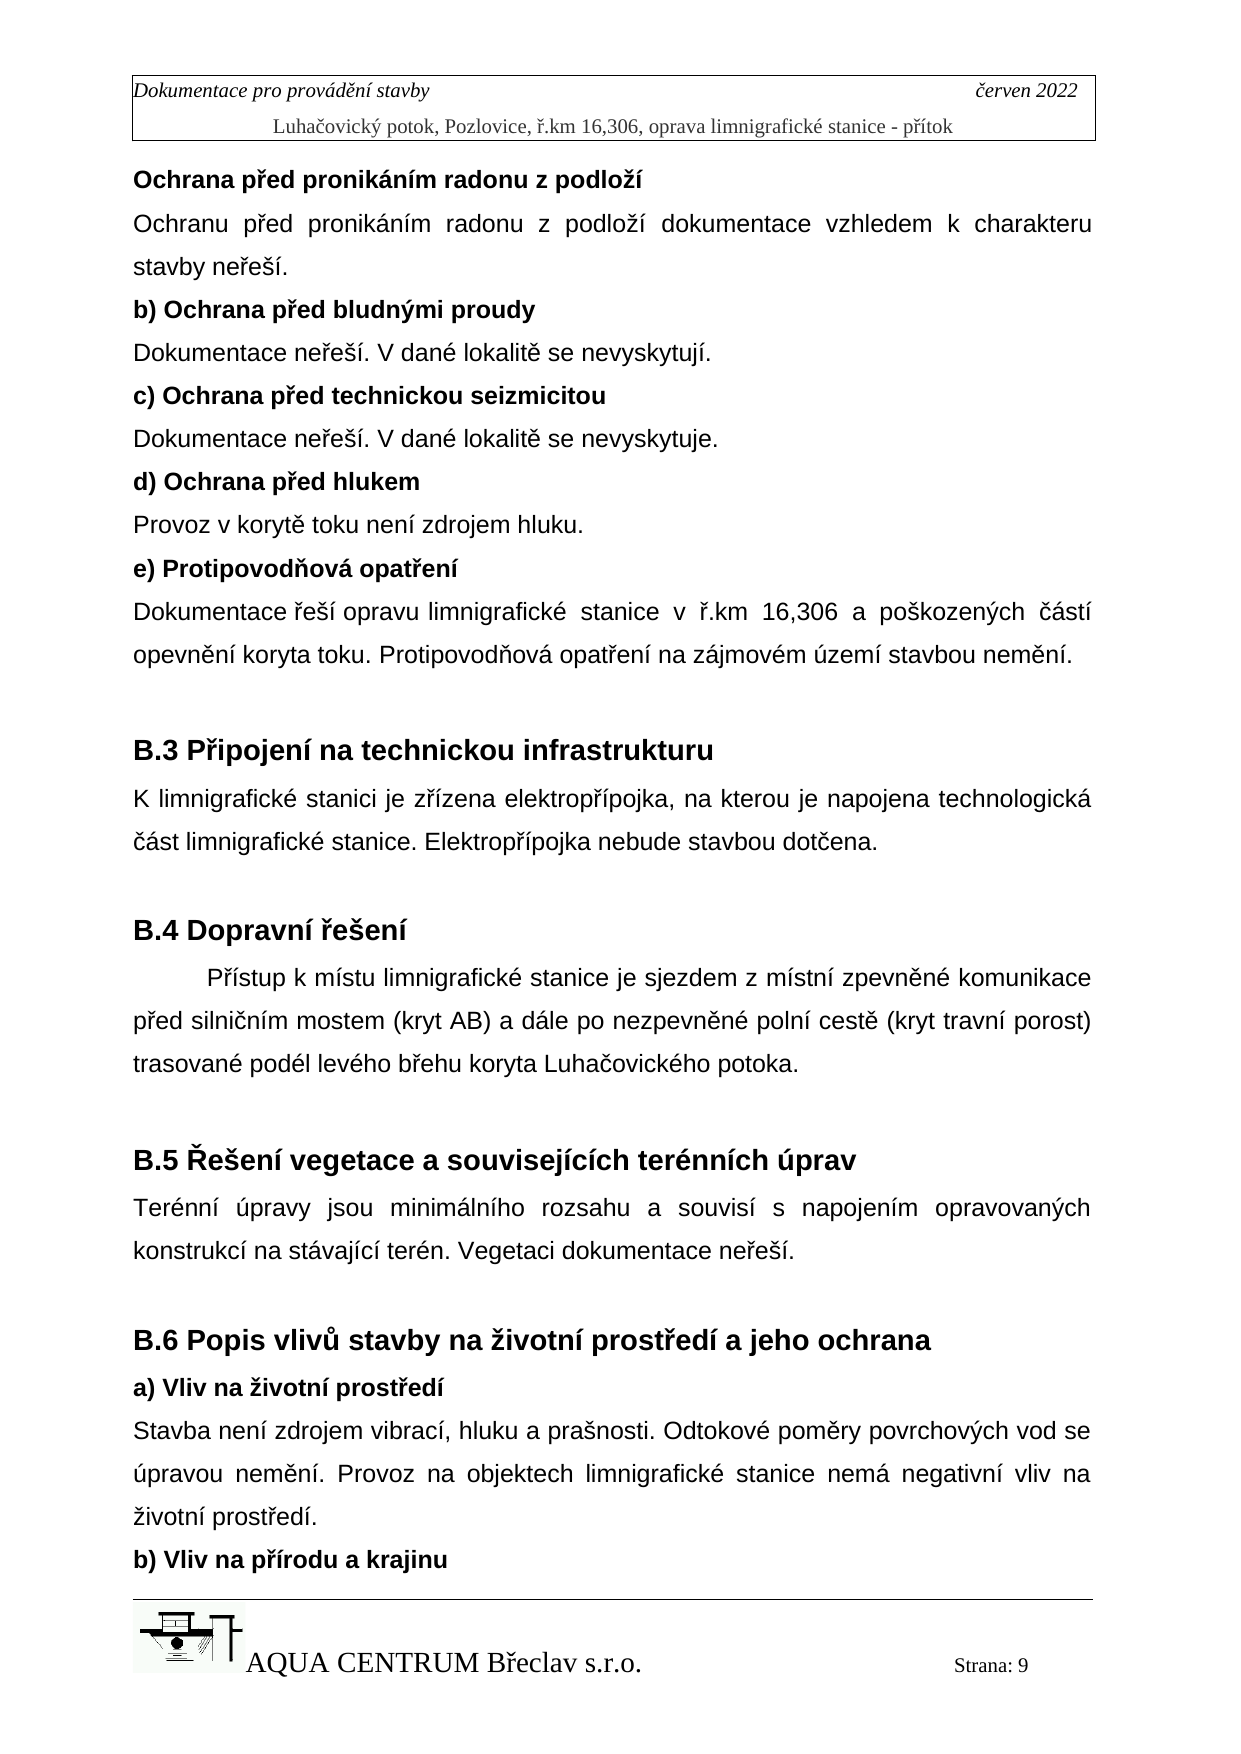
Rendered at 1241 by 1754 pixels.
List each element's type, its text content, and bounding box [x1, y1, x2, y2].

text d) Ochrana před hlukem [133, 467, 1093, 496]
text Dokumentace řeší opravu limnigrafické stanice v ř.km 16,306 a poškozených částí opevnění koryta toku. Protipovodňová opatření na zájmovém území stavbou nemění. [133, 597, 1093, 668]
text Ochranu před pronikáním radonu z podloží dokumentace vzhledem k charakteru stavby neřeší. [133, 208, 1093, 280]
text B.3 Připojení na technickou infrastrukturu [133, 733, 1093, 767]
picture [132, 1602, 246, 1673]
text K limnigrafické stanici je zřízena elektropřípojka, na kterou je napojena technologická část limnigrafické stanice. Elektropřípojka nebude stavbou dotčena. [133, 783, 1093, 855]
text c) Ochrana před technickou seizmicitou [133, 381, 1093, 410]
text b) Ochrana před bludnými proudy [133, 295, 1093, 323]
text Provoz v korytě toku není zdrojem hluku. [133, 510, 1093, 539]
text Stavba není zdrojem vibrací, hluku a prašnosti. Odtokové poměry povrchových vod se úpravou nemění. Provoz na objektech limnigrafické stanice nemá negativní vliv na životní prostředí. [133, 1416, 1093, 1531]
text B.5 Řešení vegetace a souvisejících terénních úprav [133, 1143, 1093, 1176]
text Ochrana před pronikáním radonu z podloží [133, 165, 1093, 194]
text B.4 Dopravní řešení [133, 913, 1093, 946]
text Dokumentace neřeší. V dané lokalitě se nevyskytuje. [133, 424, 1093, 453]
text Přístup k místu limnigrafické stanice je sjezdem z místní zpevněné komunikace před silničním mostem (kryt AB) a dále po nezpevněné polní cestě (kryt travní porost) trasované podél levého břehu koryta Luhačovického potoka. [133, 963, 1093, 1078]
list b) Vliv na přírodu a krajinu [133, 1545, 1093, 1574]
text B.6 Popis vlivů stavby na životní prostředí a jeho ochrana [133, 1323, 1093, 1356]
text a) Vliv na životní prostředí [133, 1373, 1093, 1402]
text e) Protipovodňová opatření [133, 553, 1093, 582]
text Terénní úpravy jsou minimálního rozsahu a souvisí s napojením opravovaných konstrukcí na stávající terén. Vegetaci dokumentace neřeší. [133, 1193, 1093, 1265]
text Dokumentace neřeší. V dané lokalitě se nevyskytují. [133, 338, 1093, 367]
